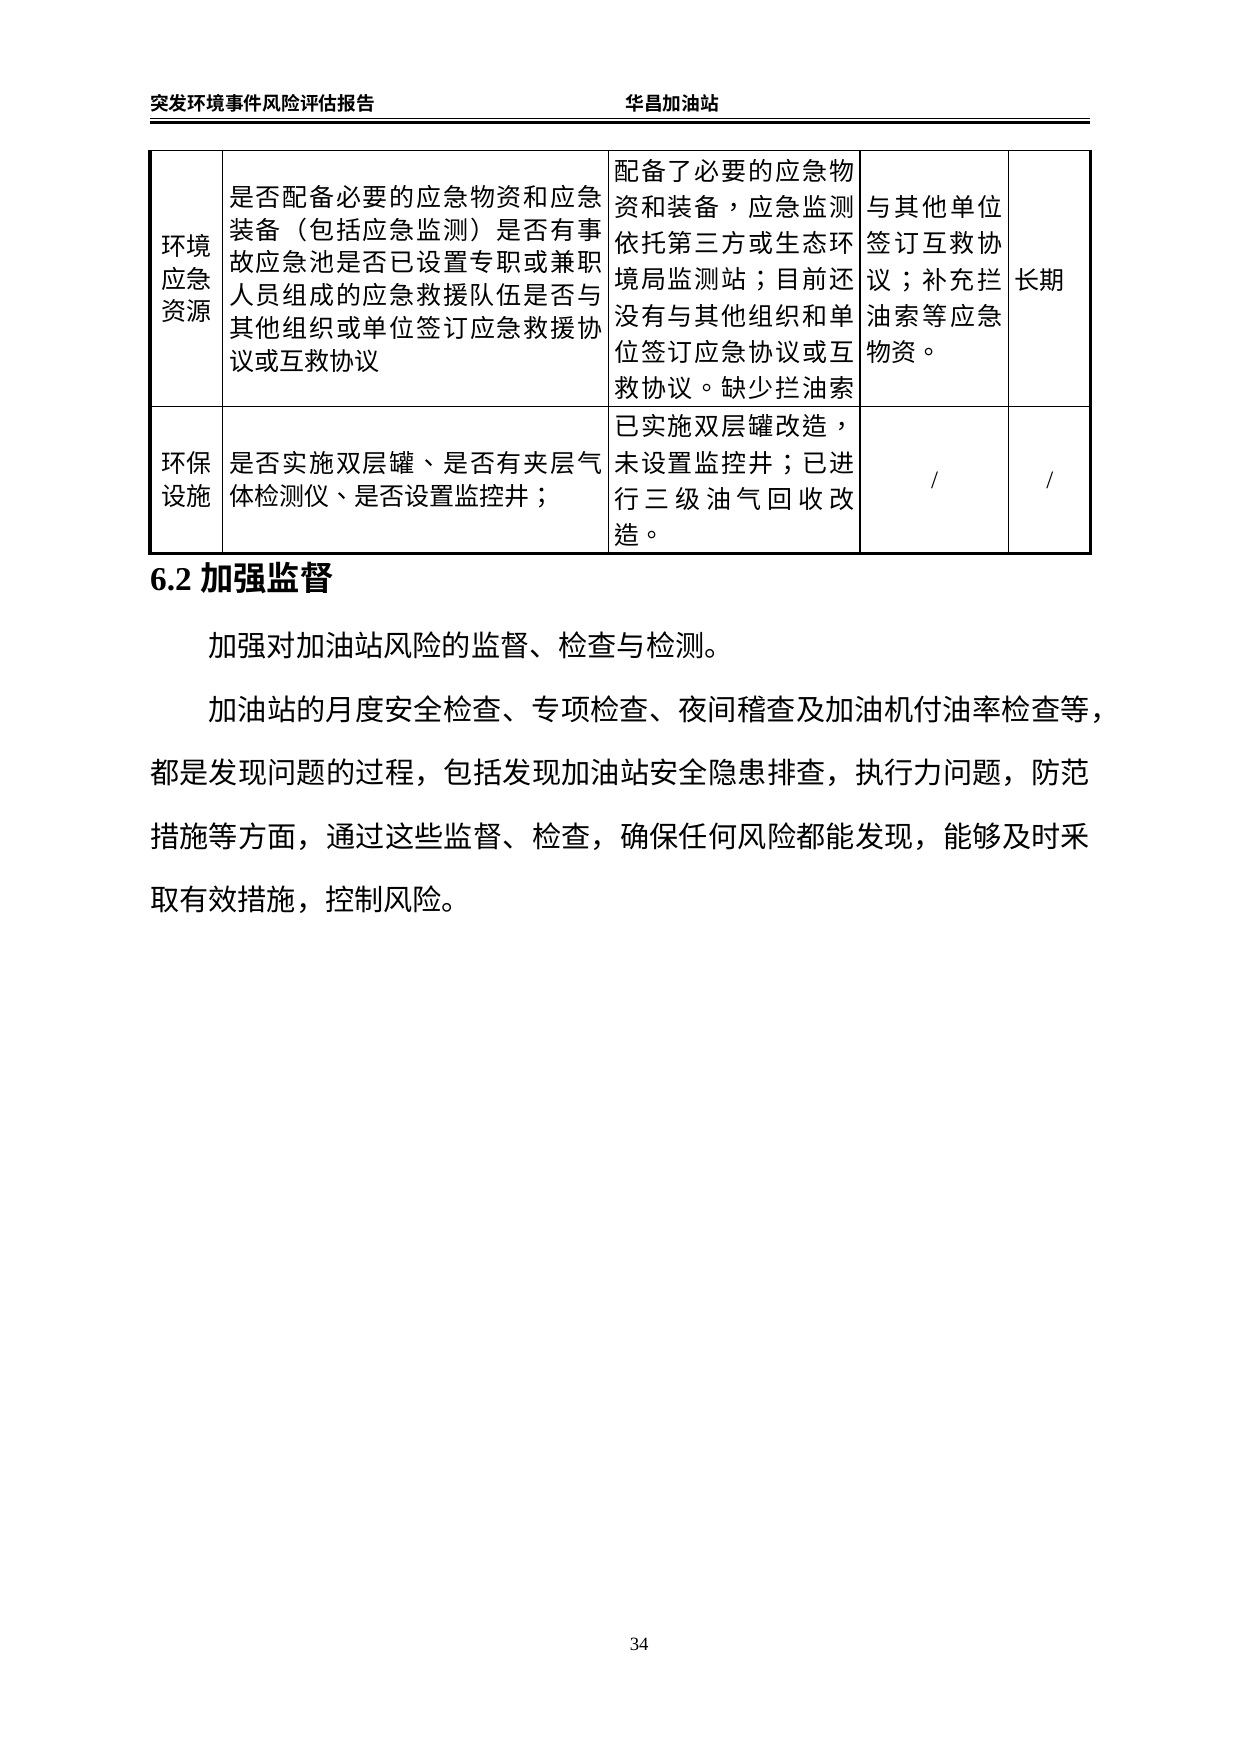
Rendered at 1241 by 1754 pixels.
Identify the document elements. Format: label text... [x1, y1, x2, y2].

table_cell 环保设施 [152, 407, 222, 552]
table_cell / [861, 407, 1008, 552]
subtitle 6.2 加强监督 [150, 555, 1090, 600]
text 加油站的月度安全检查、专项检查、夜间稽查及加油机付油率检查等，都是发现问题的过程，包括发现加油站安全隐患排查，执行力问题，防范措施等方面，通过这些监督、检查，确保任何风险都能发现，能够及时釆取有效措施，控制风险。 [150, 686, 1090, 919]
table_cell 是否配备必要的应急物资和应急装备（包括应急监测）是否有事故应急池是否已设置专职或兼职人员组成的应急救援队伍是否与其他组织或单位签订应急救援协议或互救协议 [223, 151, 608, 406]
table_cell 是否实施双层罐、是否有夹层气 体检测仪、是否设置监控井； [223, 407, 608, 552]
table_cell 环境应急资源 [152, 151, 222, 406]
table_cell 已实施双层罐改造，未设置监控井；已进行三级油气回收改造。 [609, 407, 859, 552]
table_cell 配备了必要的应急物资和装备，应急监测依托第三方或生态环境局监测站；目前还没有与其他组织和单位签订应急协议或互救协议。缺少拦油索等应急物资。 [609, 151, 859, 406]
table_cell / [1009, 407, 1089, 552]
table_cell 长期 [1009, 151, 1089, 406]
text 加强对加油站风险的监督、检查与检测。 [150, 623, 1090, 665]
table_cell 与其他单位签订互救协议；补充拦油索等应急物资。 [861, 151, 1008, 406]
